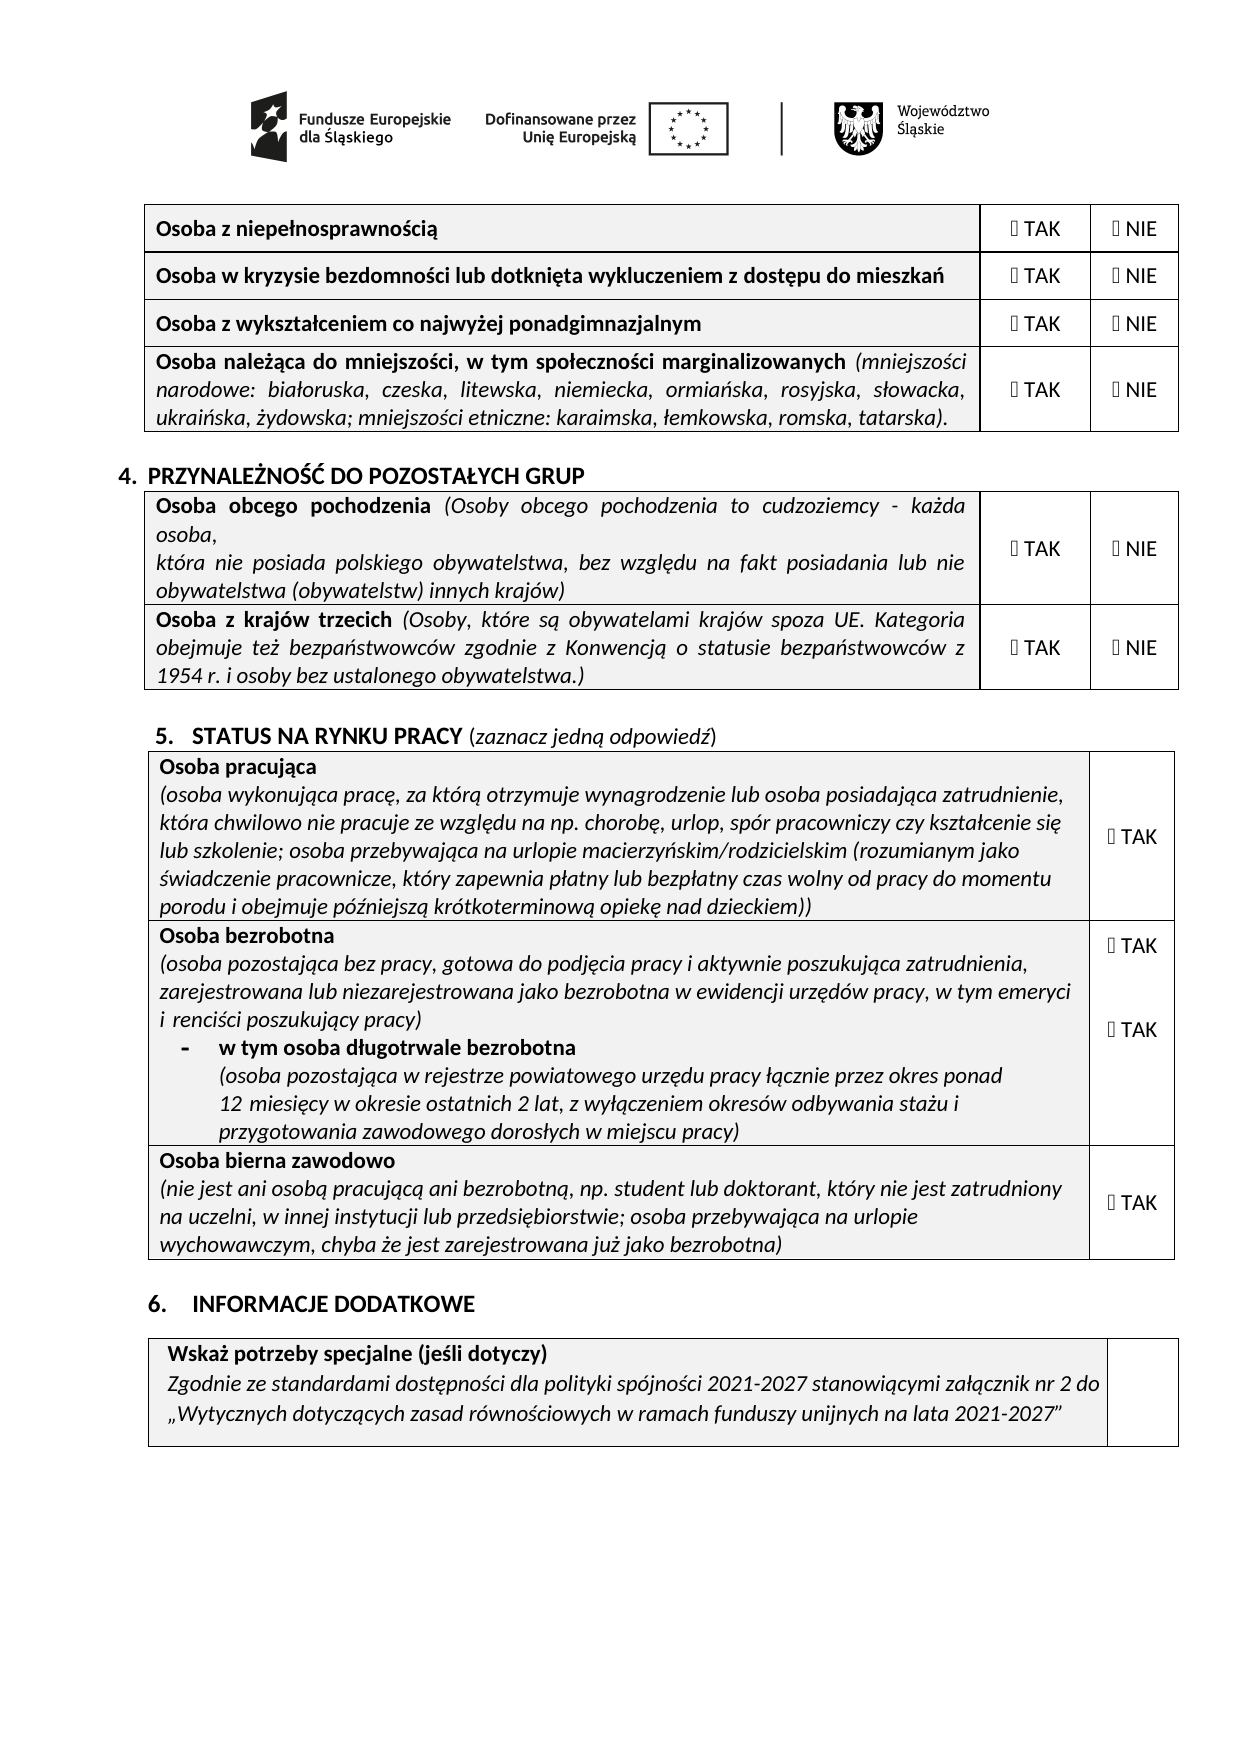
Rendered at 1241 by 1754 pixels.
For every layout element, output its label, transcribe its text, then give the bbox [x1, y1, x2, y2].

table_cell Osoba należąca do mniejszości, w tym społeczności marginalizowanych (mniejszości narodowe: białoruska, czeska, litewska, niemiecka, ormiańska, rosyjska, słowacka, ukraińska, żydowska; mniejszości etniczne: karaimska, łemkowska, romska, tatarska). [145, 347, 979, 431]
table_header Osoba pracująca (osoba wykonująca pracę, za którą otrzymuje wynagrodzenie lub osoba posiadająca zatrudnienie, która chwilowo nie pracuje ze względu na np. chorobę, urlop, spór pracowniczy czy kształcenie się lub szkolenie; osoba przebywająca na urlopie macierzyńskim/rodzicielskim (rozumianym jako świadczenie pracownicze, który zapewnia płatny lub bezpłatny czas wolny od pracy do momentu porodu i obejmuje późniejszą krótkoterminową opiekę nad dzieckiem)) [149, 752, 1089, 920]
table_cell NIE [1091, 205, 1178, 251]
table_cell Osoba z niepełnosprawnością [145, 205, 979, 251]
table_header Wskaż potrzeby specjalne (jeśli dotyczy) Zgodnie ze standardami dostępności dla polityki spójności 2021-2027 stanowiącymi załącznik nr 2 do „Wytycznych dotyczących zasad równościowych w ramach funduszy unijnych na lata 2021-2027” [149, 1339, 1107, 1446]
table_cell TAK [981, 300, 1090, 346]
table_cell Osoba bezrobotna (osoba pozostająca bez pracy, gotowa do podjęcia pracy i aktywnie poszukująca zatrudnienia, zarejestrowana lub niezarejestrowana jako bezrobotna w ewidencji urzędów pracy, w tym emeryci i renciści poszukujący pracy) w tym osoba długotrwale bezrobotna (osoba pozostająca w rejestrze powiatowego urzędu pracy łącznie przez okres ponad 12 miesięcy w okresie ostatnich 2 lat, z wyłączeniem okresów odbywania stażu i przygotowania zawodowego dorosłych w miejscu pracy) [149, 921, 1089, 1145]
table_cell Osoba z wykształceniem co najwyżej ponadgimnazjalnym [145, 300, 979, 346]
table_cell TAK [981, 205, 1090, 251]
table_header TAK [981, 492, 1090, 604]
table_cell TAK [1090, 1146, 1174, 1258]
table_header Osoba obcego pochodzenia (Osoby obcego pochodzenia to cudzoziemcy - każda osoba, która nie posiada polskiego obywatelstwa, bez względu na fakt posiadania lub nie obywatelstwa (obywatelstw) innych krajów) [145, 492, 979, 604]
list PRZYNALEŻNOŚĆ DO POZOSTAŁYCH GRUP [118, 460, 1122, 491]
table_cell NIE [1091, 605, 1178, 689]
table_cell TAK TAK [1090, 921, 1174, 1145]
table_cell TAK [981, 253, 1090, 299]
picture [233, 73, 1007, 180]
table_cell NIE [1091, 300, 1178, 346]
table_header NIE [1091, 492, 1178, 604]
table_cell NIE [1091, 253, 1178, 299]
table_cell TAK [981, 347, 1090, 431]
table_cell Osoba z krajów trzecich (Osoby, które są obywatelami krajów spoza UE. Kategoria obejmuje też bezpaństwowców zgodnie z Konwencją o statusie bezpaństwowców z 1954 r. i osoby bez ustalonego obywatelstwa.) [145, 605, 979, 689]
table_cell Osoba bierna zawodowo (nie jest ani osobą pracującą ani bezrobotną, np. student lub doktorant, który nie jest zatrudniony na uczelni, w innej instytucji lub przedsiębiorstwie; osoba przebywająca na urlopie wychowawczym, chyba że jest zarejestrowana już jako bezrobotna) [149, 1146, 1089, 1258]
table_cell TAK [981, 605, 1090, 689]
list INFORMACJE DODATKOWE [148, 1288, 1122, 1319]
table_header [1108, 1339, 1178, 1446]
table_cell NIE [1091, 347, 1178, 431]
list STATUS NA RYNKU PRACY (zaznacz jedną odpowiedź) [155, 720, 1122, 751]
table_cell Osoba w kryzysie bezdomności lub dotknięta wykluczeniem z dostępu do mieszkań [145, 253, 979, 299]
table_header TAK [1090, 752, 1174, 920]
